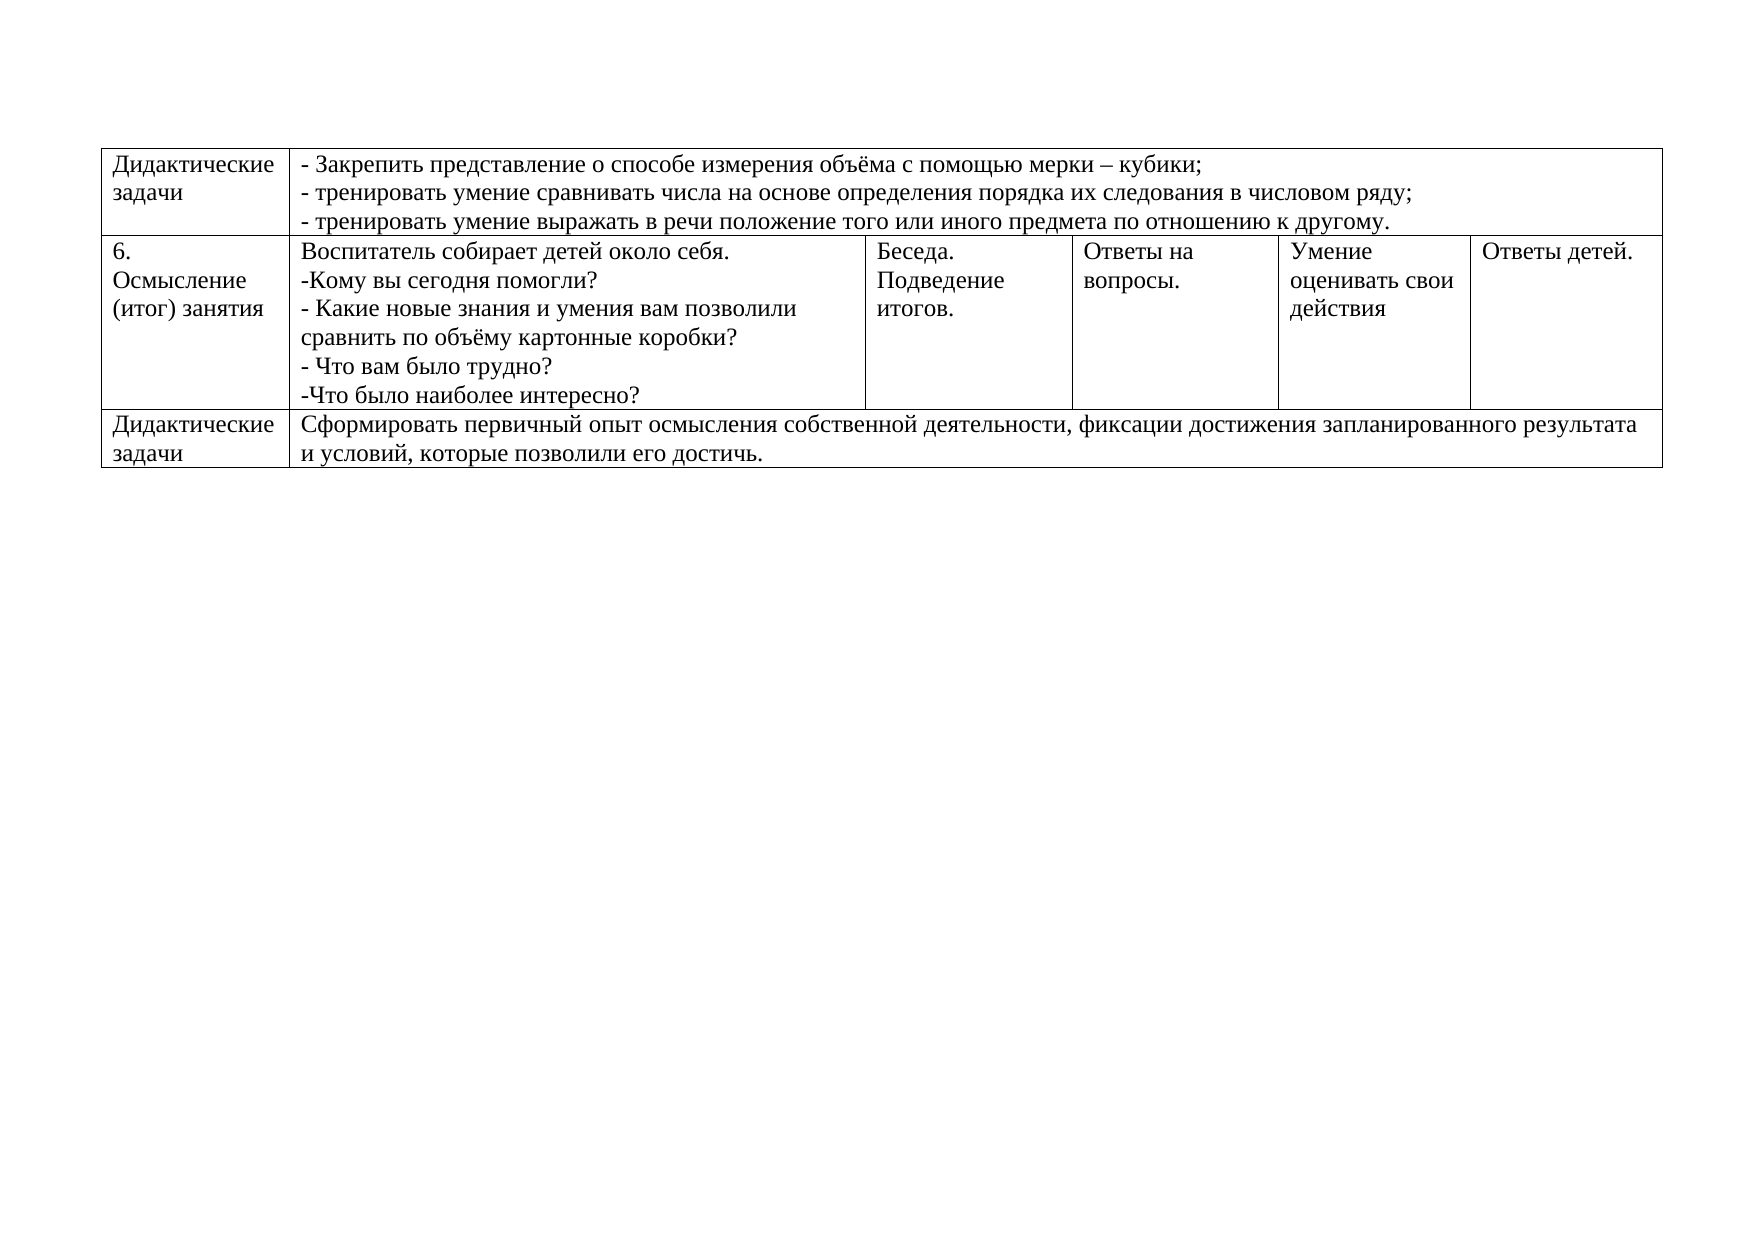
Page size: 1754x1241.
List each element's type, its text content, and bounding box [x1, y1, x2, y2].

table_cell Ответы детей. [1471, 236, 1662, 408]
table_cell Дидактические задачи [102, 149, 289, 235]
table_cell Ответы на вопросы. [1073, 236, 1278, 408]
table_cell Дидактические задачи [102, 410, 289, 467]
table_cell 6. Осмысление (итог) занятия [102, 236, 289, 408]
table_cell Беседа. Подведение итогов. [866, 236, 1072, 408]
table_cell Умение оценивать свои действия [1279, 236, 1470, 408]
table_cell Воспитатель собирает детей около себя. -Кому вы сегодня помогли? - Какие новые знания и умения вам позволили сравнить по объёму картонные коробки? - Что вам было трудно? -Что было наиболее интересно? [290, 236, 865, 408]
table_cell Сформировать первичный опыт осмысления собственной деятельности, фиксации достижения запланированного результата и условий, которые позволили его достичь. [290, 410, 1662, 467]
table_cell - Закрепить представление о способе измерения объёма с помощью мерки – кубики; - тренировать умение сравнивать числа на основе определения порядка их следования в числовом ряду; - тренировать умение выражать в речи положение того или иного предмета по отношению к другому. [290, 149, 1662, 235]
